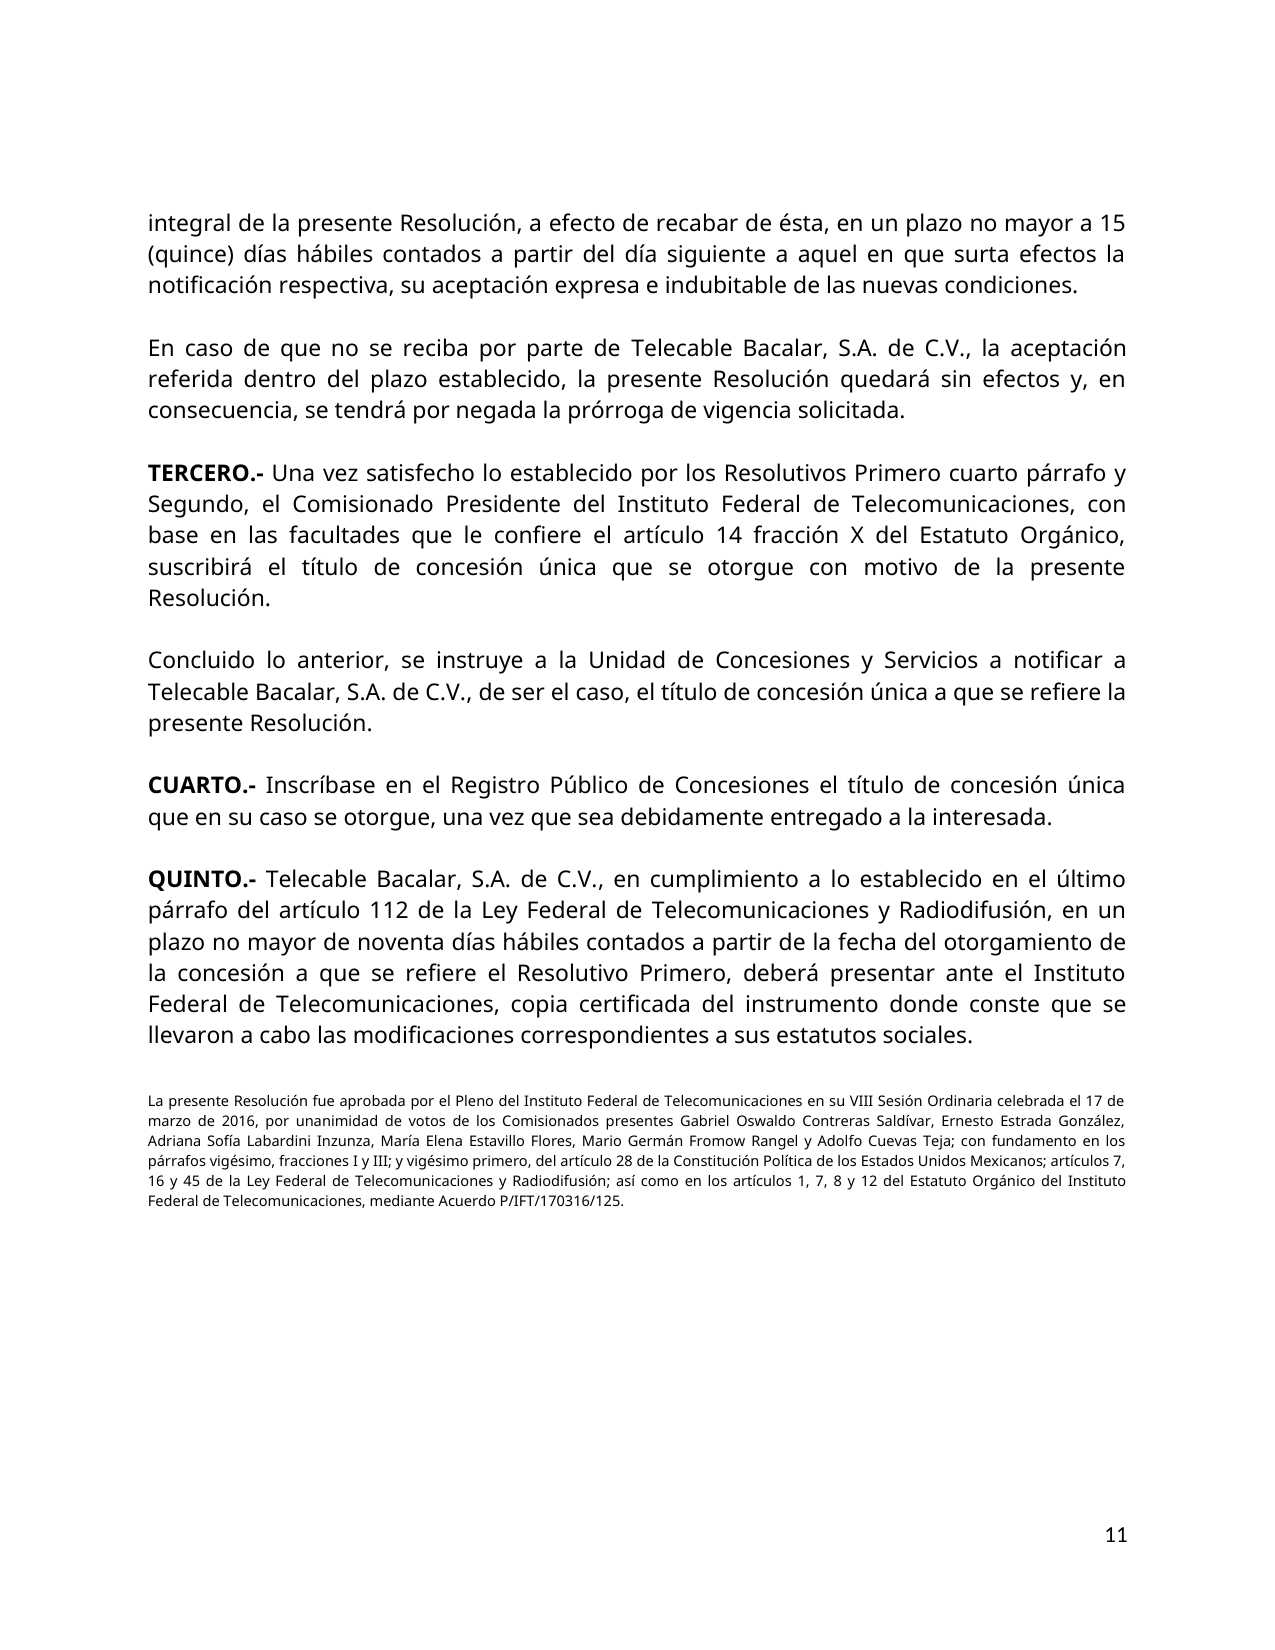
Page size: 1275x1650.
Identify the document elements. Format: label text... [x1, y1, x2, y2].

text Concluido lo anterior, se instruye a la Unidad de Concesiones y Servicios a notificar a Telecable Bacalar, S.A. de C.V., de ser el caso, el título de concesión única a que se refiere la presente Resolución. [148, 644, 1127, 738]
text TERCERO.- Una vez satisfecho lo establecido por los Resolutivos Primero cuarto párrafo y Segundo, el Comisionado Presidente del Instituto Federal de Telecomunicaciones, con base en las facultades que le confiere el artículo 14 fracción X del Estatuto Orgánico, suscribirá el título de concesión única que se otorgue con motivo de la presente Resolución. [148, 457, 1127, 613]
text En caso de que no se reciba por parte de Telecable Bacalar, S.A. de C.V., la aceptación referida dentro del plazo establecido, la presente Resolución quedará sin efectos y, en consecuencia, se tendrá por negada la prórroga de vigencia solicitada. [148, 332, 1127, 426]
text QUINTO.- Telecable Bacalar, S.A. de C.V., en cumplimiento a lo establecido en el último párrafo del artículo 112 de la Ley Federal de Telecomunicaciones y Radiodifusión, en un plazo no mayor de noventa días hábiles contados a partir de la fecha del otorgamiento de la concesión a que se refiere el Resolutivo Primero, deberá presentar ante el Instituto Federal de Telecomunicaciones, copia certificada del instrumento donde conste que se llevaron a cabo las modificaciones correspondientes a sus estatutos sociales. [148, 863, 1127, 1051]
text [148, 207, 1127, 301]
text La presente Resolución fue aprobada por el Pleno del Instituto Federal de Telecomunicaciones en su VIII Sesión Ordinaria celebrada el 17 de marzo de 2016, por unanimidad de votos de los Comisionados presentes Gabriel Oswaldo Contreras Saldívar, Ernesto Estrada González, Adriana Sofía Labardini Inzunza, María Elena Estavillo Flores, Mario Germán Fromow Rangel y Adolfo Cuevas Teja; con fundamento en los párrafos vigésimo, fracciones I y III; y vigésimo primero, del artículo 28 de la Constitución Política de los Estados Unidos Mexicanos; artículos 7, 16 y 45 de la Ley Federal de Telecomunicaciones y Radiodifusión; así como en los artículos 1, 7, 8 y 12 del Estatuto Orgánico del Instituto Federal de Telecomunicaciones, mediante Acuerdo P/IFT/170316/125. [148, 1091, 1127, 1211]
text CUARTO.- Inscríbase en el Registro Público de Concesiones el título de concesión única que en su caso se otorgue, una vez que sea debidamente entregado a la interesada. [148, 769, 1127, 832]
